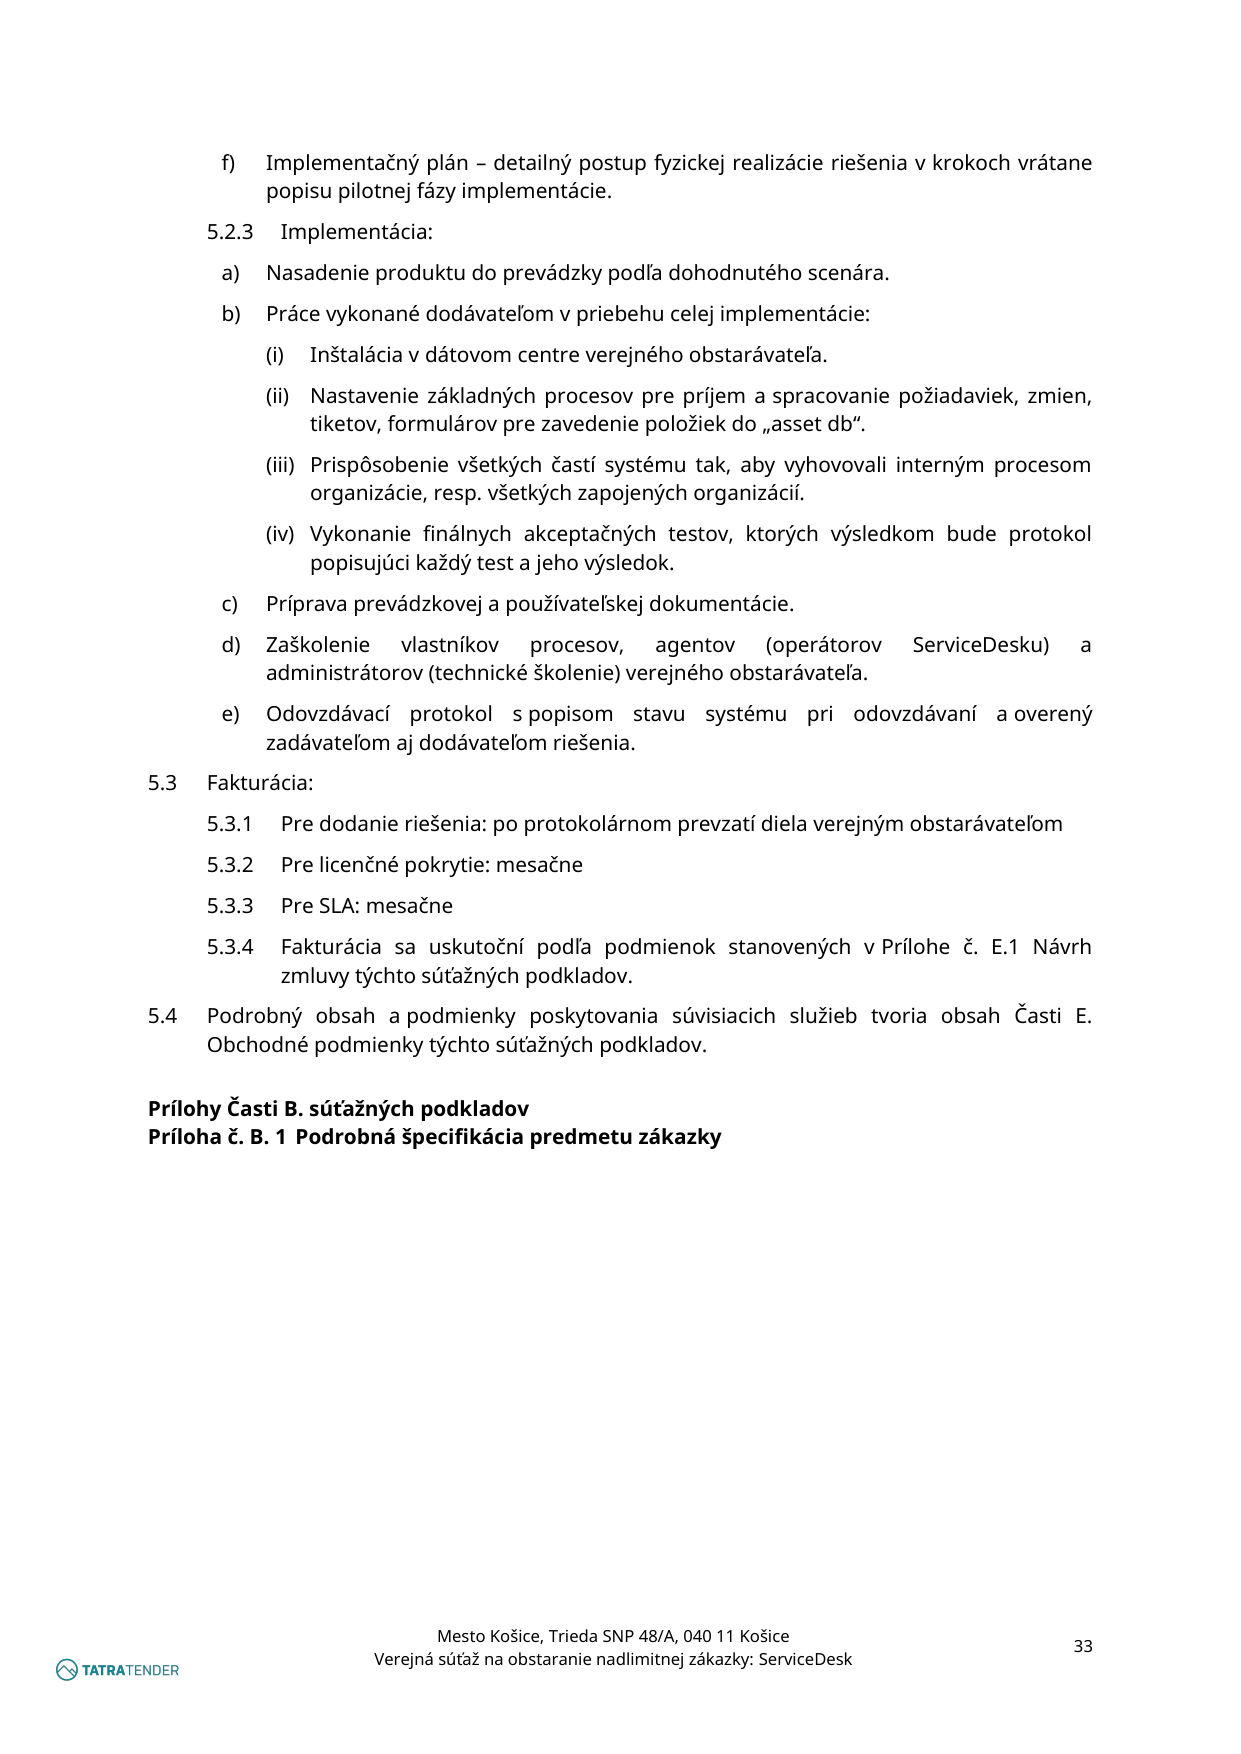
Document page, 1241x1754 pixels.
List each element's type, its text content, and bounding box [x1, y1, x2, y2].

list Implementačný plán – detailný postup fyzickej realizácie riešenia v krokoch vrátane popisu pilotnej fázy implementácie. [221, 148, 1093, 204]
list Pre licenčné pokrytie: mesačne [207, 850, 1093, 879]
list Nastavenie základných procesov pre príjem a spracovanie požiadaviek, zmien, tiketov, formulárov pre zavedenie položiek do „asset db“. [266, 381, 1093, 438]
text Prílohy Časti B. súťažných podkladov [148, 1094, 1093, 1122]
list Fakturácia: [148, 768, 1093, 797]
list Fakturácia sa uskutoční podľa podmienok stanovených v Prílohe č. E.1 Návrh zmluvy týchto súťažných podkladov. [207, 932, 1093, 989]
list Práce vykonané dodávateľom v priebehu celej implementácie: [221, 299, 1093, 327]
list Implementácia: [207, 217, 1093, 245]
text Príloha č. B. 1 Podrobná špecifikácia predmetu zákazky [148, 1122, 1093, 1151]
list Podrobný obsah a podmienky poskytovania súvisiacich služieb tvoria obsah Časti E. Obchodné podmienky týchto súťažných podkladov. [148, 1002, 1093, 1058]
list Nasadenie produktu do prevádzky podľa dohodnutého scenára. [221, 258, 1093, 286]
list Odovzdávací protokol s popisom stavu systému pri odovzdávaní a overený zadávateľom aj dodávateľom riešenia. [221, 699, 1093, 756]
list Zaškolenie vlastníkov procesov, agentov (operátorov ServiceDesku) a administrátorov (technické školenie) verejného obstarávateľa. [221, 630, 1093, 687]
list Vykonanie finálnych akceptačných testov, ktorých výsledkom bude protokol popisujúci každý test a jeho výsledok. [266, 519, 1093, 576]
list Pre dodanie riešenia: po protokolárnom prevzatí diela verejným obstarávateľom [207, 809, 1093, 838]
list Prispôsobenie všetkých častí systému tak, aby vyhovovali interným procesom organizácie, resp. všetkých zapojených organizácií. [266, 450, 1093, 507]
picture [50, 1648, 189, 1690]
list Príprava prevádzkovej a používateľskej dokumentácie. [221, 589, 1093, 617]
list Inštalácia v dátovom centre verejného obstarávateľa. [266, 340, 1093, 368]
list Pre SLA: mesačne [207, 891, 1093, 920]
